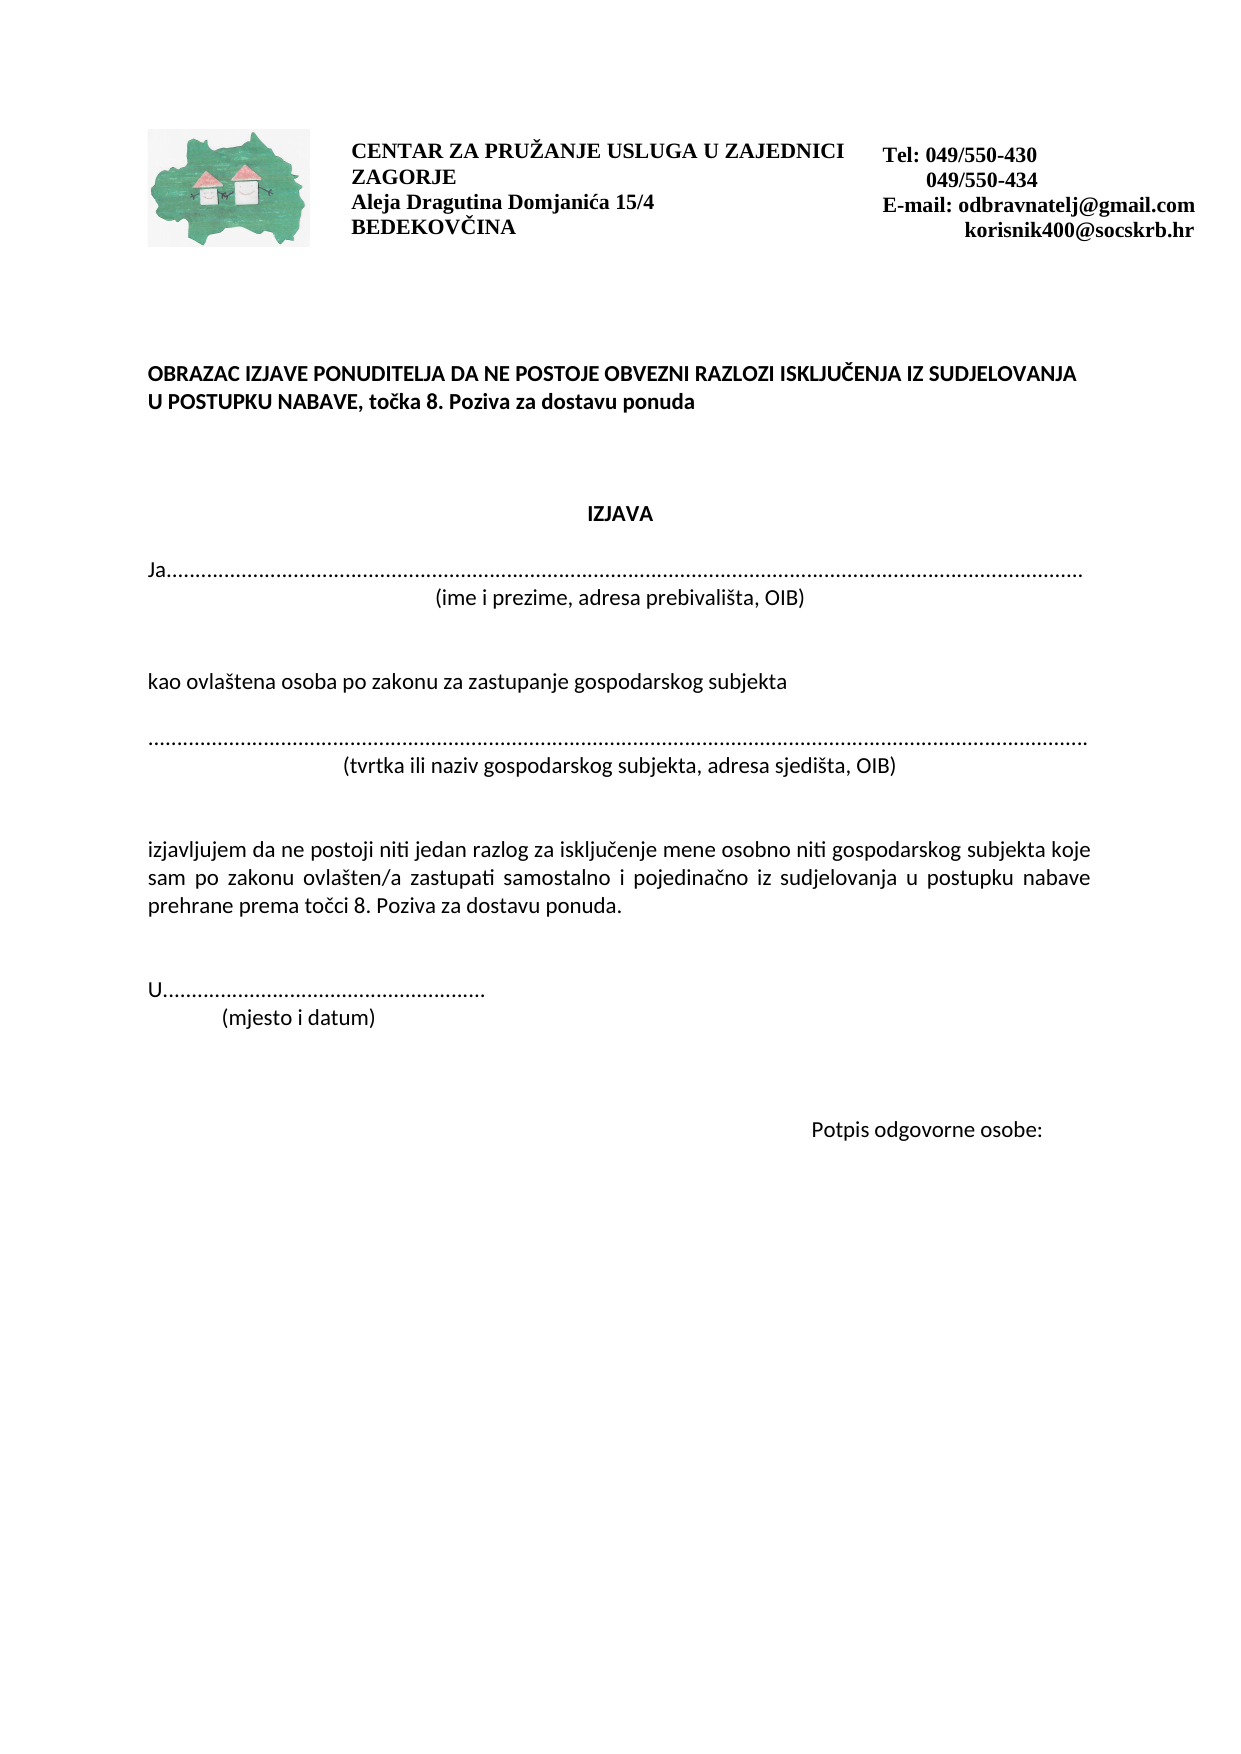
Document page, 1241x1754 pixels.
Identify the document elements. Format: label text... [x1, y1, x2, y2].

text (tvrtka ili naziv gospodarskog subjekta, adresa sjedišta, OIB) [148, 751, 1093, 779]
text izjavljujem da ne postoji niti jedan razlog za isključenje mene osobno niti gospodarskog subjekta koje sam po zakonu ovlašten/a zastupati samostalno i pojedinačno iz sudjelovanja u postupku nabave prehrane prema točci 8. Poziva za dostavu ponuda. [148, 835, 1093, 919]
text OBRAZAC IZJAVE PONUDITELJA DA NE POSTOJE OBVEZNI RAZLOZI ISKLJUČENJA IZ SUDJELOVANJA U POSTUPKU NABAVE, točka 8. Poziva za dostavu ponuda [148, 359, 1093, 415]
text (ime i prezime, adresa prebivališta, OIB) [148, 583, 1093, 611]
text IZJAVA [148, 499, 1093, 527]
text kao ovlaštena osoba po zakonu za zastupanje gospodarskog subjekta [148, 667, 1093, 695]
text U........................................................ [148, 975, 1093, 1003]
picture [147, 129, 311, 247]
text (mjesto i datum) [148, 1003, 1093, 1031]
text ................................................................................................................................................................... [148, 723, 1093, 751]
text Ja............................................................................................................................................................... [148, 555, 1093, 583]
text Potpis odgovorne osobe: [148, 1115, 1093, 1143]
